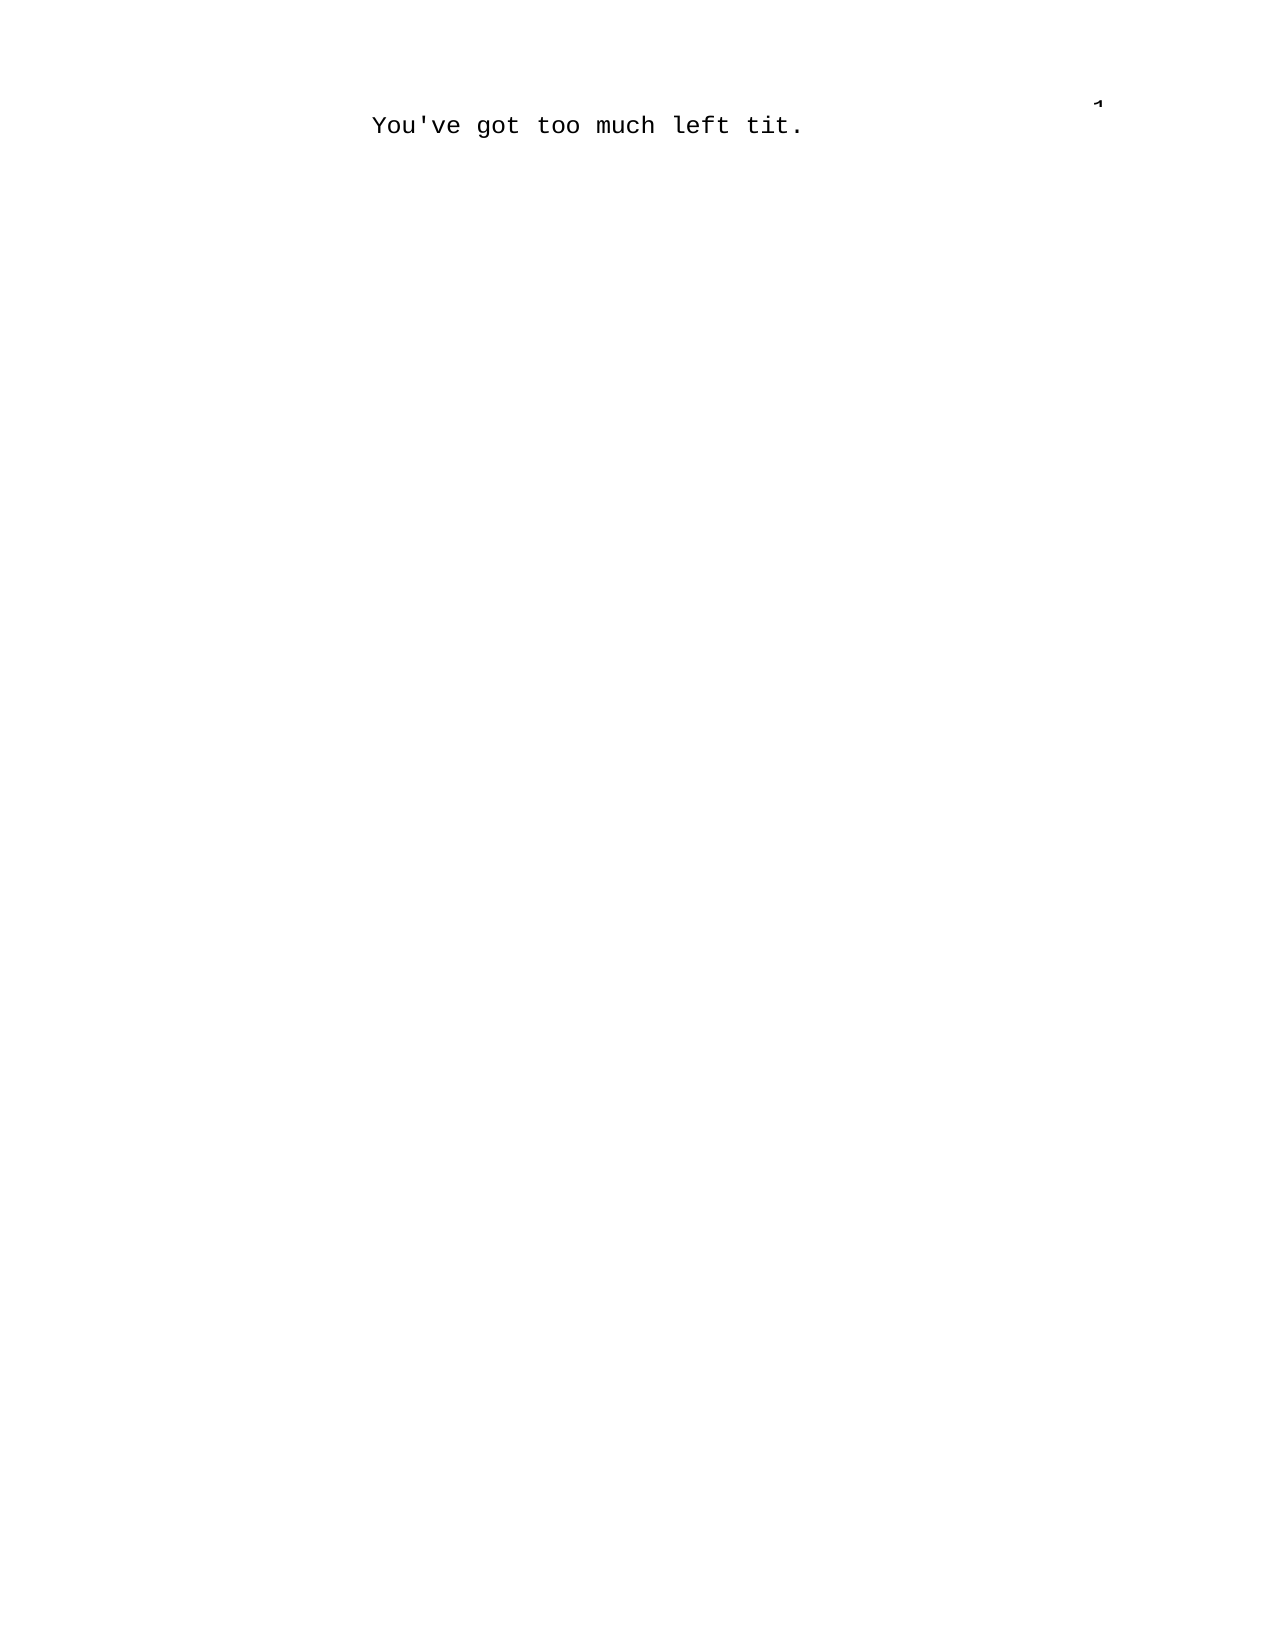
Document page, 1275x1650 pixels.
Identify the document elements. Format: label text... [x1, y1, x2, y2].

text You've got too much left tit. [372, 112, 1187, 138]
